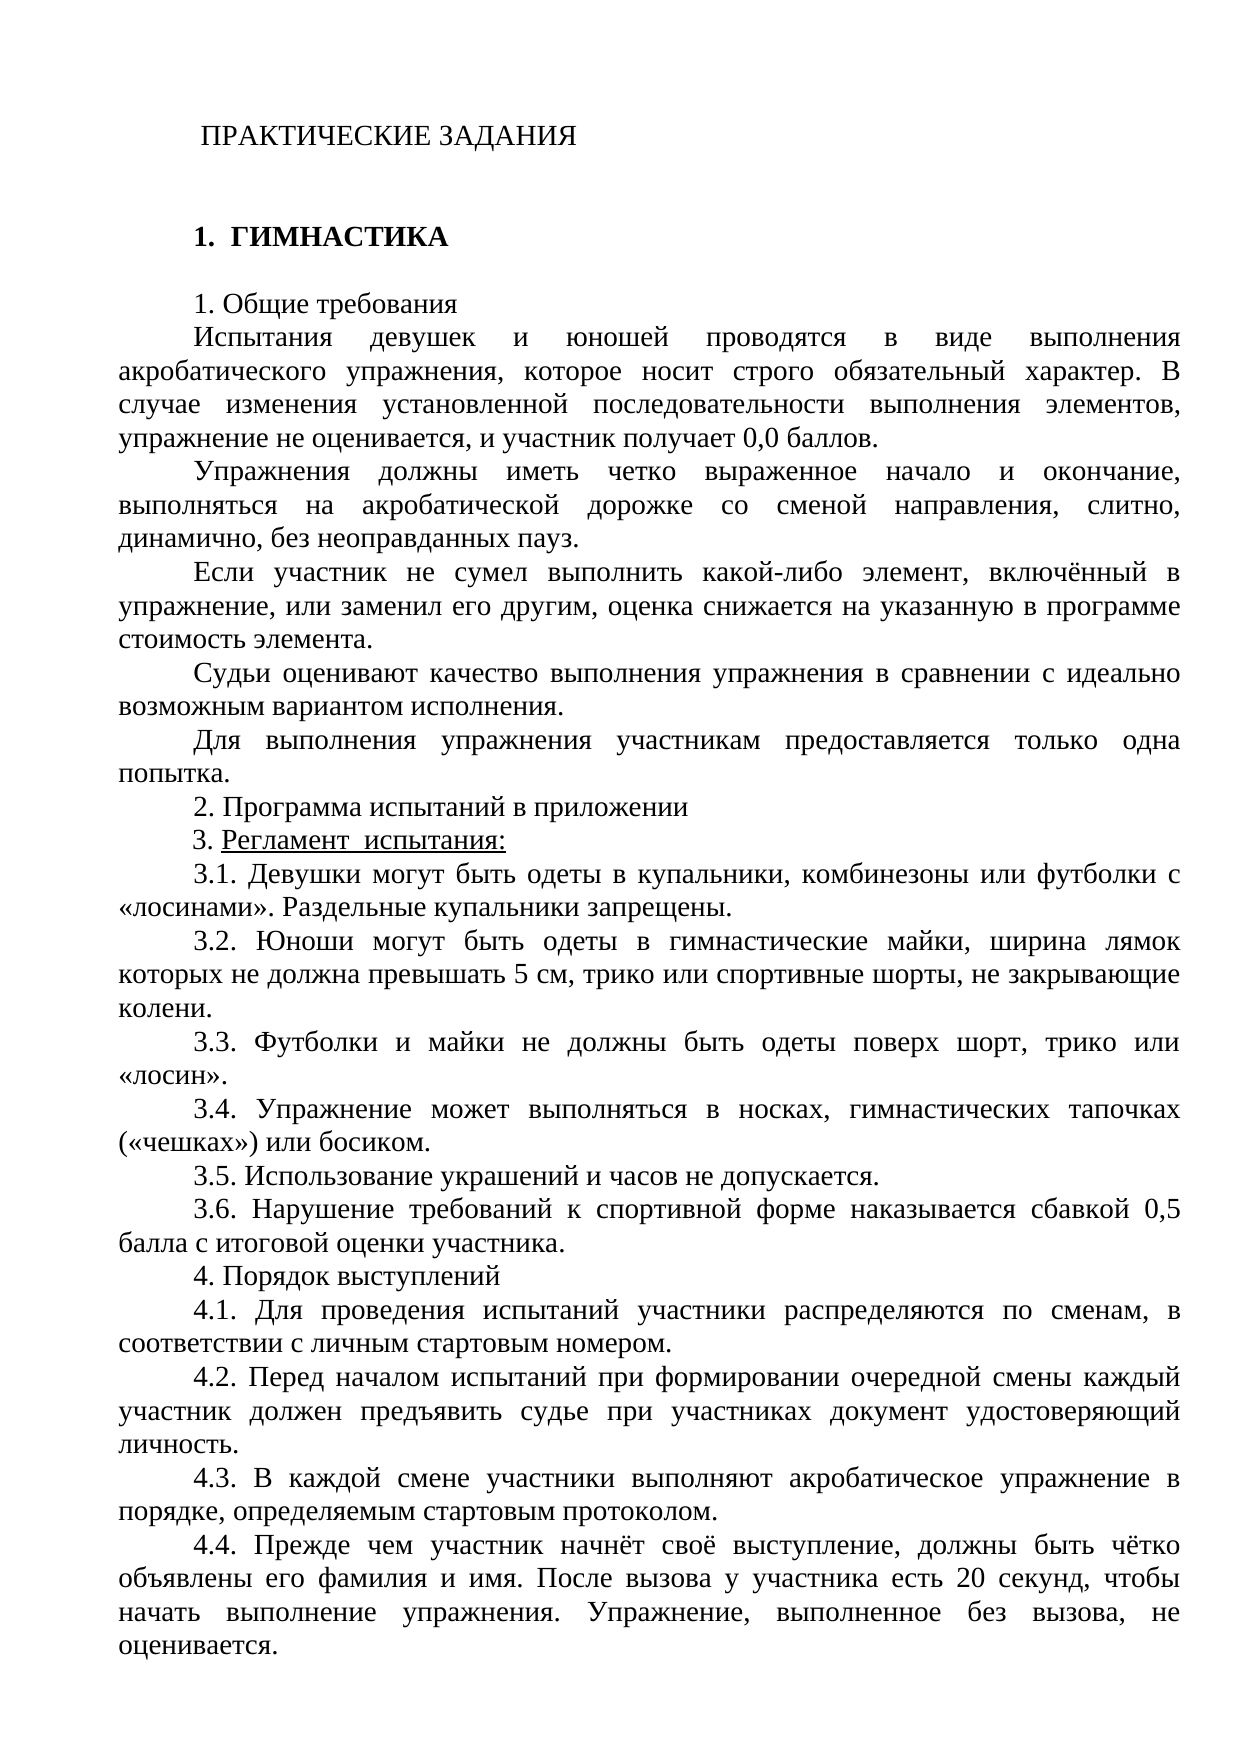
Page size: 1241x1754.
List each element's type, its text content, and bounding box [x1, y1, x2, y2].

text Судьи оценивают качество выполнения упражнения в сравнении с идеально возможным вариантом исполнения. [118, 655, 1182, 722]
text ПРАКТИЧЕСКИЕ ЗАДАНИЯ [118, 118, 1182, 152]
text 4.3. В каждой смене участники выполняют акробатическое упражнение в порядке, определяемым стартовым протоколом. [118, 1460, 1182, 1527]
text Упражнения должны иметь четко выраженное начало и окончание, выполняться на акробатической дорожке со сменой направления, слитно, динамично, без неоправданных пауз. [118, 453, 1182, 554]
text 3.4. Упражнение может выполняться в носках, гимнастических тапочках («чешках») или босиком. [118, 1091, 1182, 1158]
text 2. Программа испытаний в приложении [118, 789, 1182, 822]
text 3. Регламент испытания: [118, 822, 1182, 856]
text 3.1. Девушки могут быть одеты в купальники, комбинезоны или футболки с «лосинами». Раздельные купальники запрещены. [118, 856, 1182, 923]
text 3.2. Юноши могут быть одеты в гимнастические майки, ширина лямок которых не должна превышать , трико или спортивные шорты, не закрывающие колени. [118, 923, 1182, 1024]
text Испытания девушек и юношей проводятся в виде выполнения акробатического упражнения, которое носит строго обязательный характер. В случае изменения установленной последовательности выполнения элементов, упражнение не оценивается, и участник получает 0,0 баллов. [118, 319, 1182, 453]
text Если участник не сумел выполнить какой-либо элемент, включённый в упражнение, или заменил его другим, оценка снижается на указанную в программе стоимость элемента. [118, 554, 1182, 655]
text 4. Порядок выступлений [118, 1258, 1182, 1292]
text 1. Общие требования [118, 286, 1182, 319]
text 3.3. Футболки и майки не должны быть одеты поверх шорт, трико или «лосин». [118, 1024, 1182, 1091]
list ГИМНАСТИКА [193, 219, 1182, 252]
text 4.1. Для проведения испытаний участники распределяются по сменам, в соответствии с личным стартовым номером. [118, 1292, 1182, 1359]
text 3.6. Нарушение требований к спортивной форме наказывается сбавкой 0,5 балла с итоговой оценки участника. [118, 1191, 1182, 1258]
text Для выполнения упражнения участникам предоставляется только одна попытка. [118, 722, 1182, 789]
text 4.4. Прежде чем участник начнёт своё выступление, должны быть чётко объявлены его фамилия и имя. После вызова у участника есть 20 секунд, чтобы начать выполнение упражнения. Упражнение, выполненное без вызова, не оценивается. [118, 1527, 1182, 1661]
text 3.5. Использование украшений и часов не допускается. [118, 1158, 1182, 1191]
text 4.2. Перед началом испытаний при формировании очередной смены каждый участник должен предъявить судье при участниках документ удостоверяющий личность. [118, 1359, 1182, 1460]
